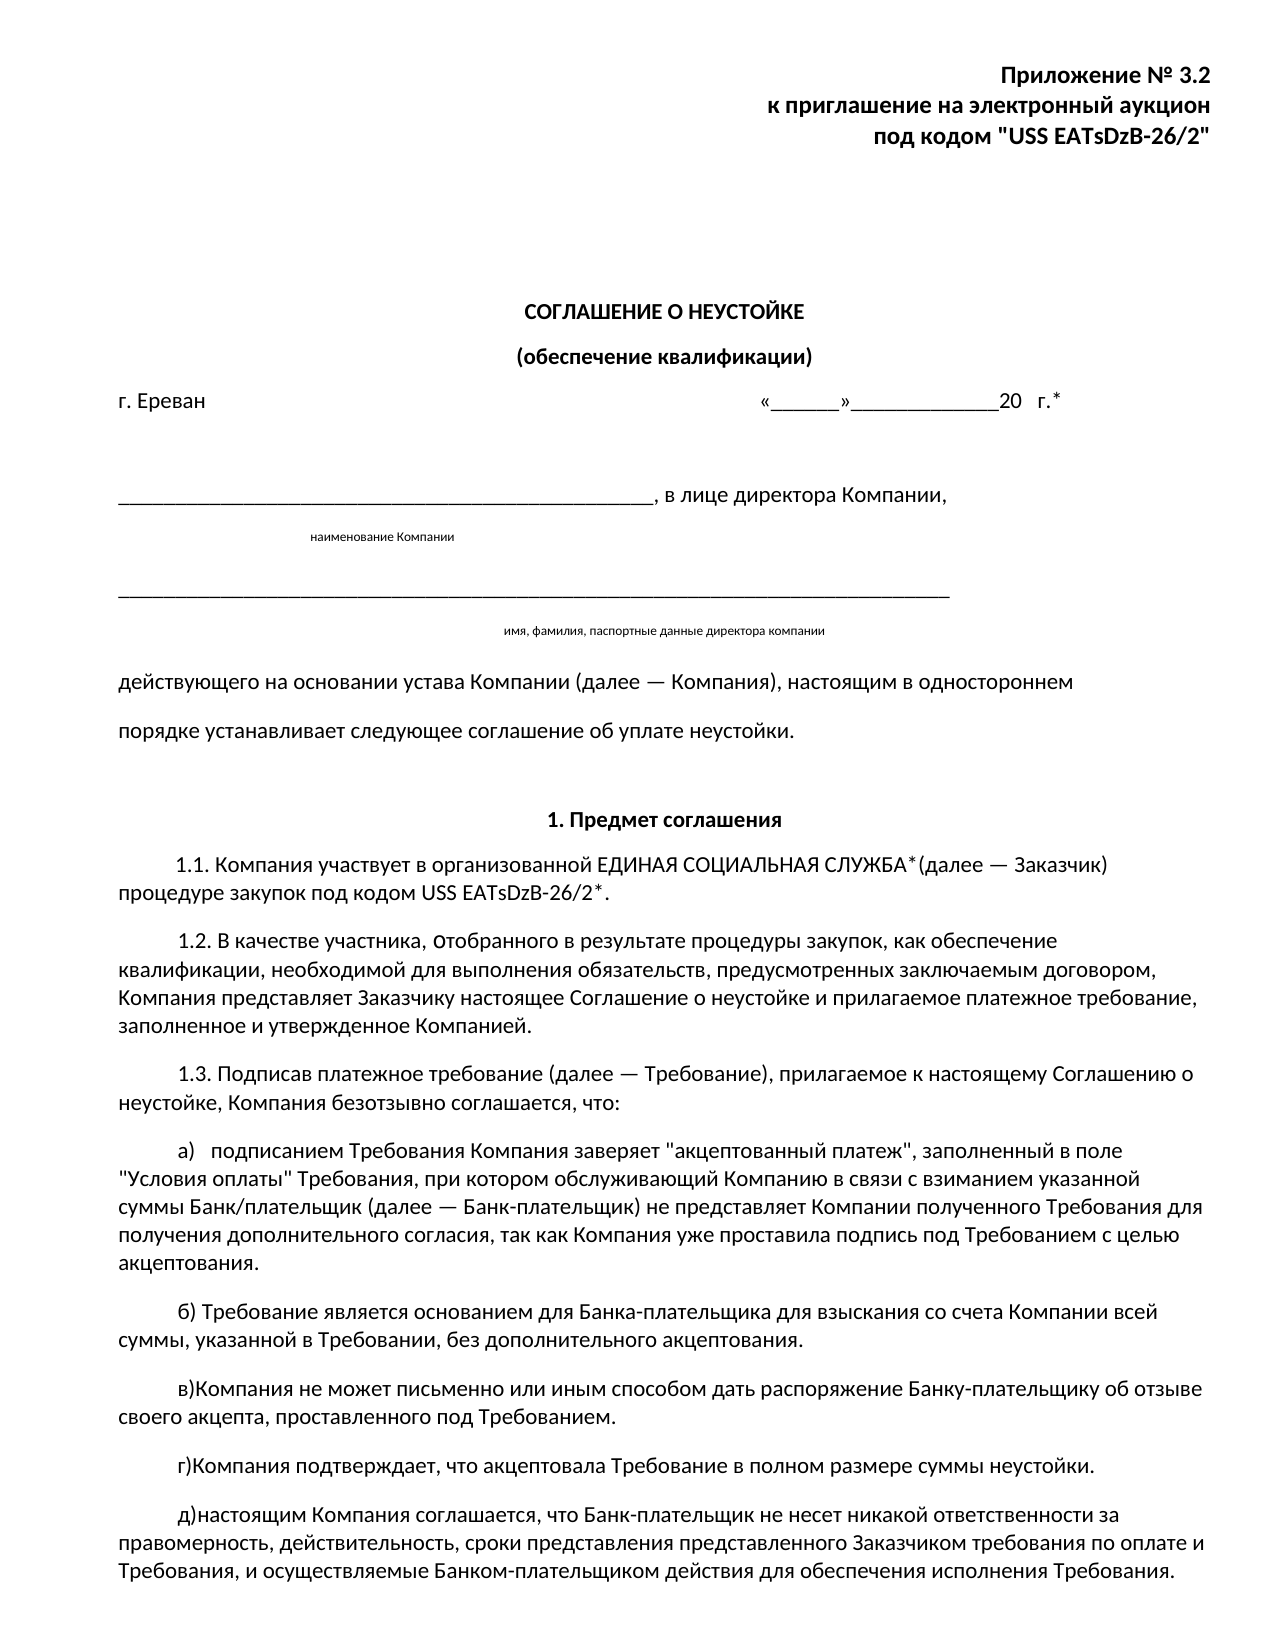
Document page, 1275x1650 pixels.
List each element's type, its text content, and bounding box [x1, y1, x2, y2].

text д)настоящим Компания соглашается, что Банк-плательщик не несет никакой ответственности за правомерность, действительность, сроки представления представленного Заказчиком требования по оплате и Требования, и осуществляемые Банком-плательщиком действия для обеспечения исполнения Требования. [118, 1500, 1211, 1584]
text Приложение № 3.2 [118, 59, 1211, 89]
text к приглашение на электронный аукцион [148, 89, 1211, 120]
text 1.3. Подписав платежное требование (далее — Требование), прилагаемое к настоящему Соглашению о неустойке, Компания безотзывно соглашается, что: [118, 1059, 1211, 1116]
text (обеспечение квалификации) [118, 342, 1211, 370]
table_header «______»_____________20 г.* [605, 387, 1074, 435]
text _________________________________________________________________________ [118, 573, 1211, 601]
table_header г. Ереван [107, 387, 605, 435]
text 1. Предмет соглашения [118, 805, 1211, 833]
text наименование Компании [310, 529, 1211, 557]
text под кодом "USS EATsDzB-26/2" [148, 120, 1211, 151]
text г)Компания подтверждает, что акцептовала Требование в полном размере суммы неустойки. [118, 1451, 1211, 1479]
text 1.1. Компания участвует в организованной ЕДИНАЯ СОЦИАЛЬНАЯ СЛУЖБА*(далее — Заказчик) процедуре закупок под кодом USS EATsDzB-26/2*. [118, 850, 1211, 906]
text порядке устанавливает следующее соглашение об уплате неустойки. [118, 716, 1211, 744]
text действующего на основании устава Компании (далее — Компания), настоящим в одностороннем [118, 667, 1211, 695]
text б) Требование является основанием для Банка-плательщика для взыскания со счета Компании всей суммы, указанной в Требовании, без дополнительного акцептования. [118, 1297, 1211, 1353]
text в)Компания не может письменно или иным способом дать распоряжение Банку-плательщику об отзыве своего акцепта, проставленного под Требованием. [118, 1374, 1211, 1430]
text а) подписанием Требования Компания заверяет "акцептованный платеж", заполненный в поле "Условия оплаты" Требования, при котором обслуживающий Компанию в связи с взиманием указанной суммы Банк/плательщик (далее — Банк-плательщик) не представляет Компании полученного Требования для получения дополнительного согласия, так как Компания уже проставила подпись под Требованием с целью акцептования. [118, 1136, 1211, 1277]
text 1.2. В качестве участника, օтобранного в результате процедуры закупок, как обеспечение квалификации, необходимой для выполнения обязательств, предусмотренных заключаемым договором, Kомпания представляет Заказчику настоящее Соглашение о неустойке и прилагаемое платежное требование, заполненное и утвержденное Компанией. [118, 927, 1211, 1039]
text _______________________________________________, в лице директора Компании, [118, 480, 1211, 508]
text имя, фамилия, паспортные данные директора компании [118, 622, 1211, 650]
text СОГЛАШЕНИЕ О НЕУСТОЙКЕ [118, 297, 1211, 325]
